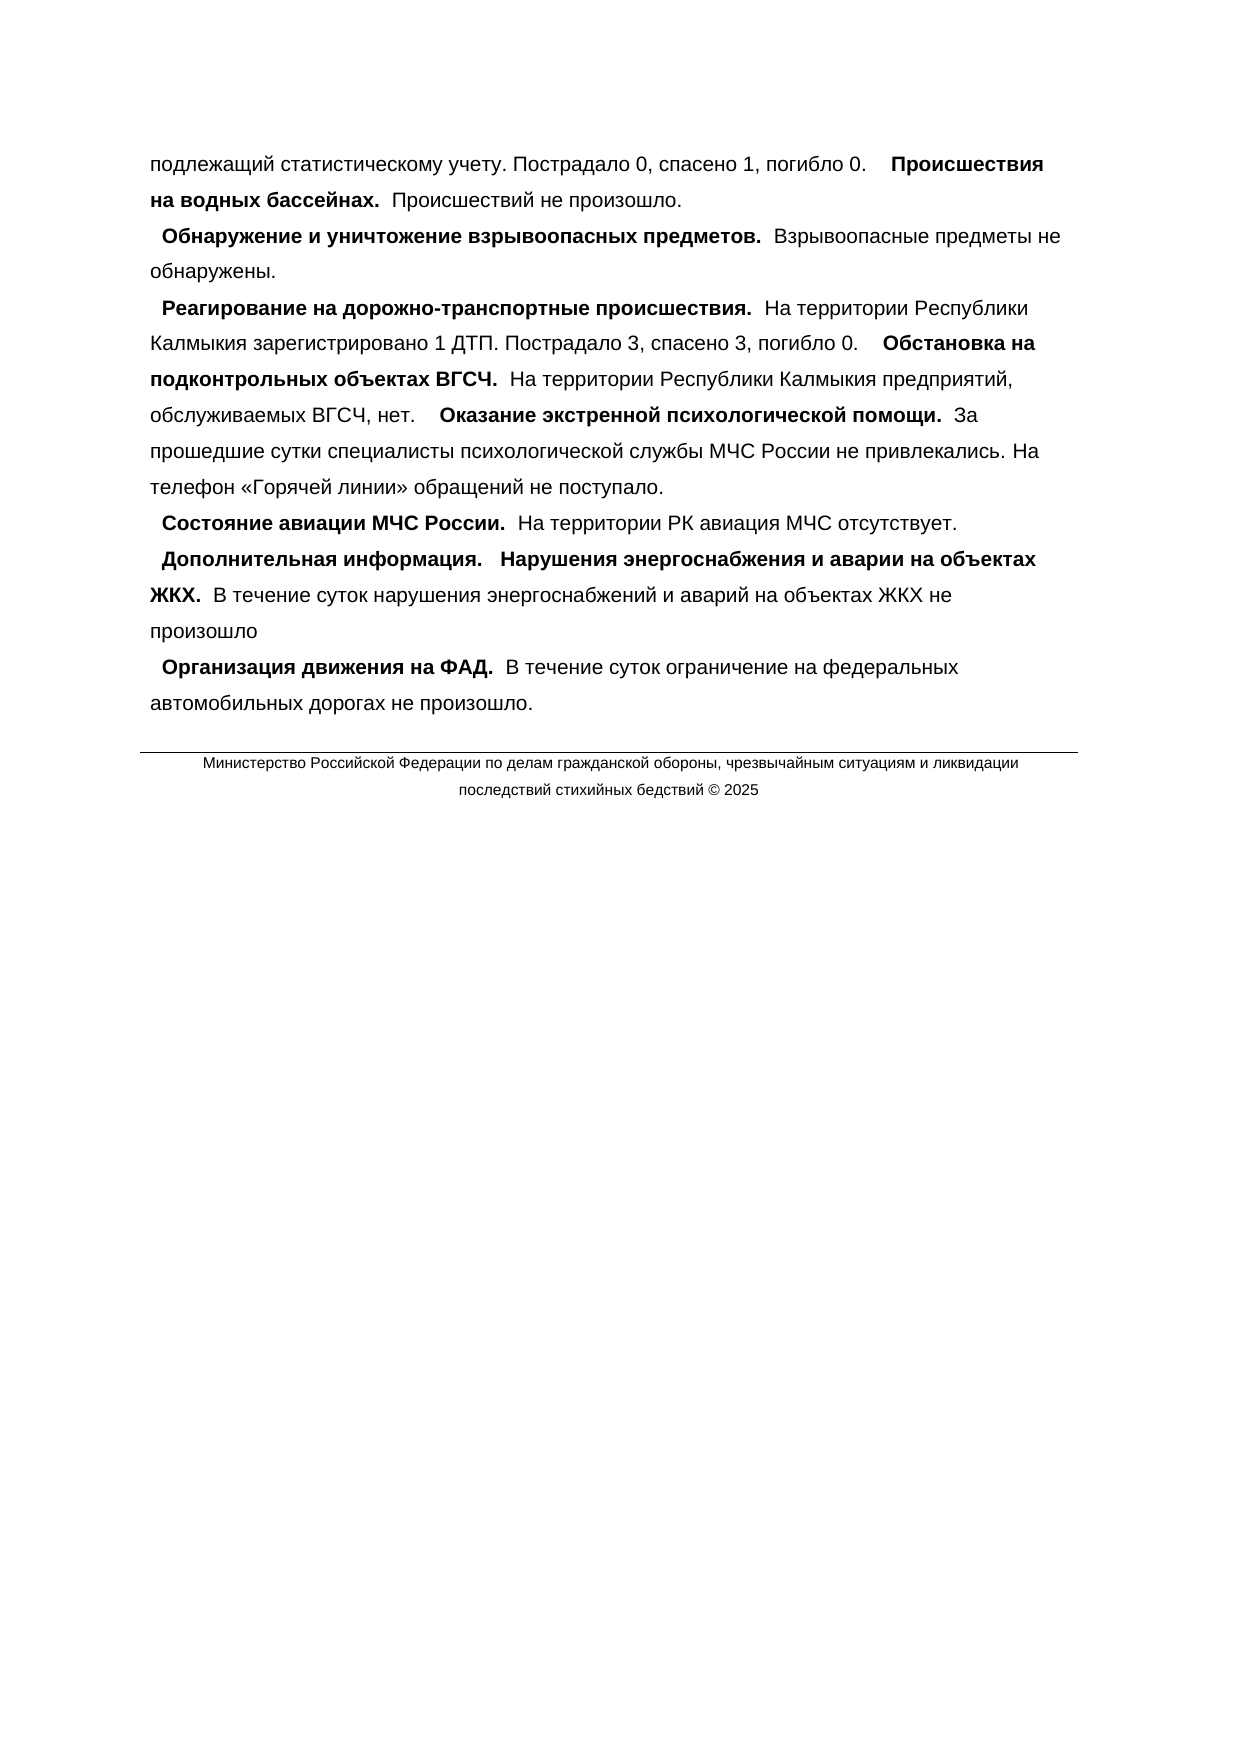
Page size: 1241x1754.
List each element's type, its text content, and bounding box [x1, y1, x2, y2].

table_cell Министерство Российской Федерации по делам гражданской обороны, чрезвычайным ситуациям и ликвидации последствий стихийных бедствий © 2025 [140, 753, 1078, 835]
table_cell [140, 150, 1078, 752]
